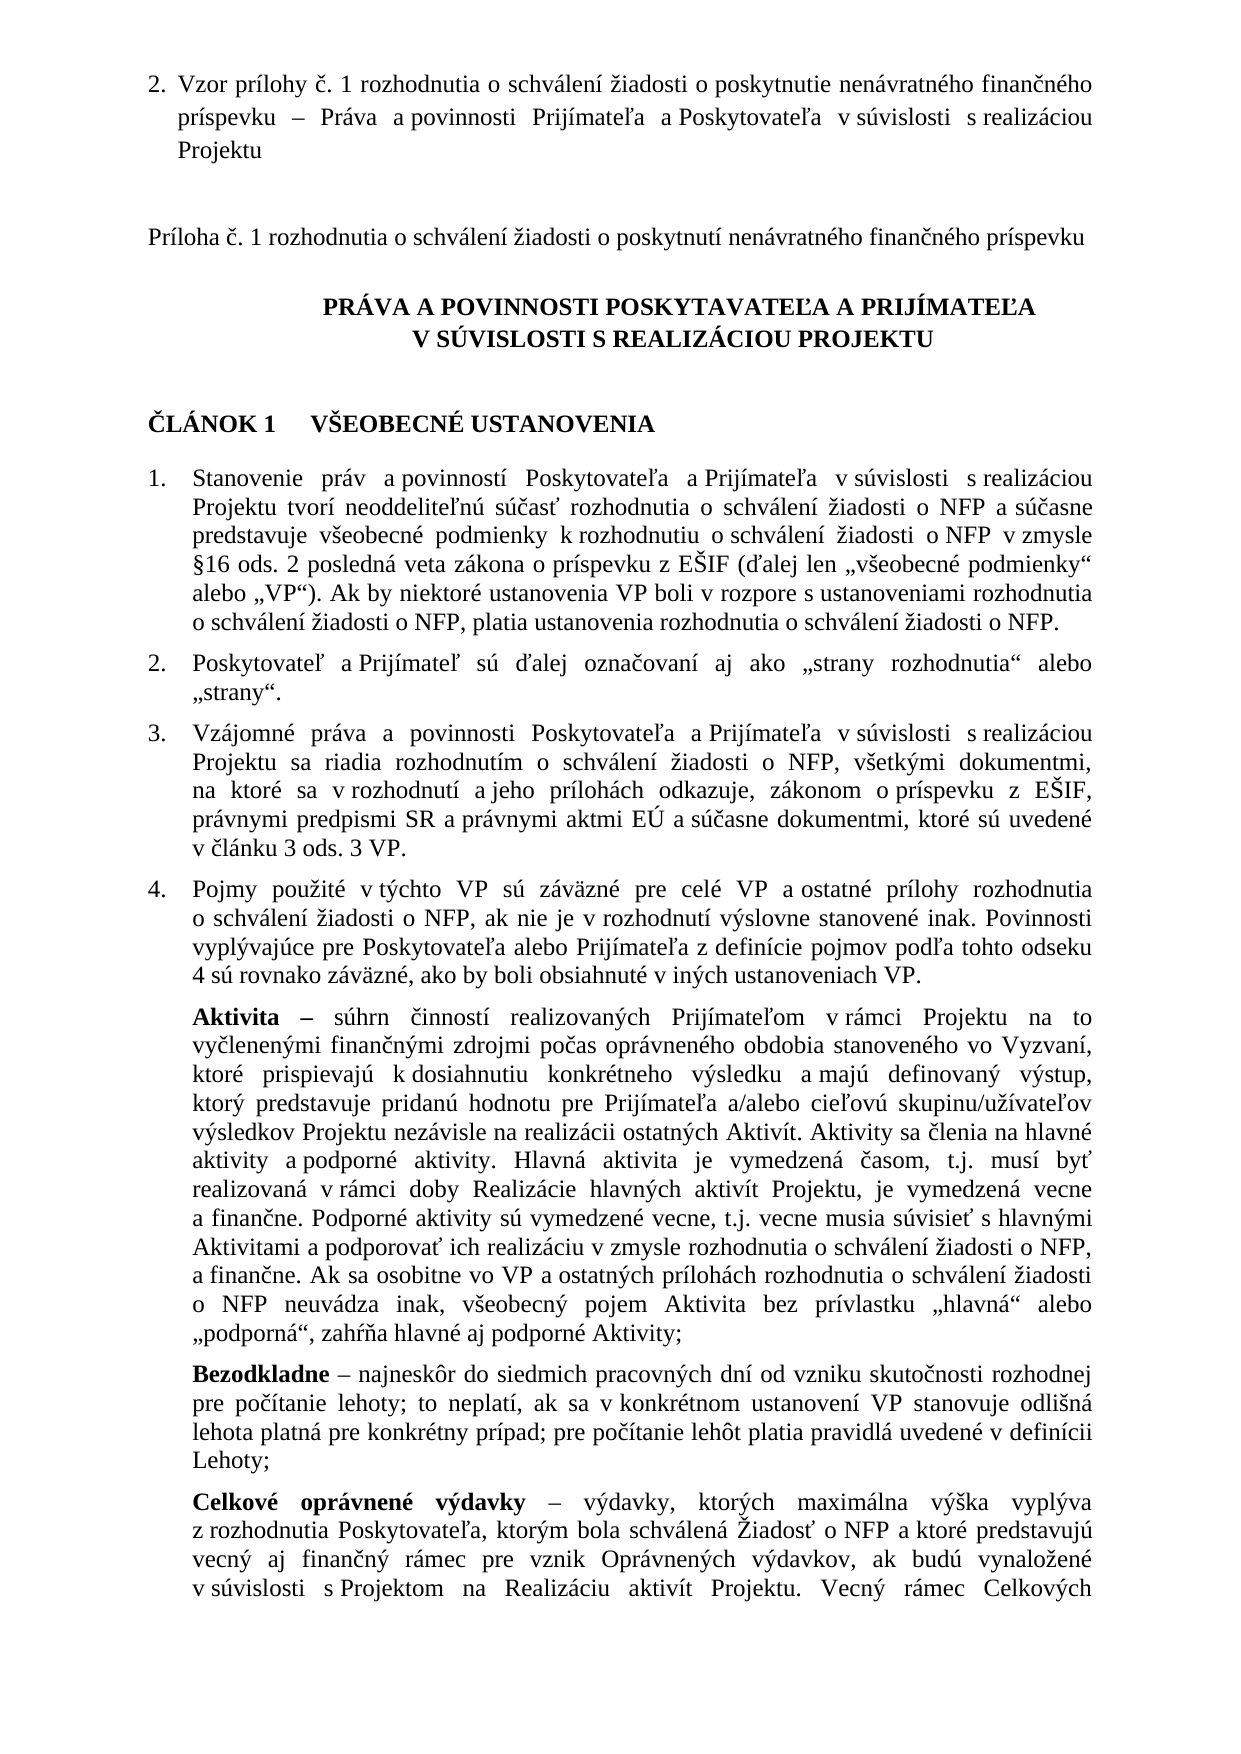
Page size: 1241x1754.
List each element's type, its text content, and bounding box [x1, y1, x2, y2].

text Príloha č. 1 rozhodnutia o schválení žiadosti o poskytnutí nenávratného finančného príspevku [148, 222, 1093, 251]
list Pojmy použité v týchto VP sú záväzné pre celé VP a ostatné prílohy rozhodnutia o schválení žiadosti o NFP, ak nie je v rozhodnutí výslovne stanovené inak. Povinnosti vyplývajúce pre Poskytovateľa alebo Prijímateľa z definície pojmov podľa tohto odseku 4 sú rovnako záväzné, ako by boli obsiahnuté v iných ustanoveniach VP. [148, 874, 1093, 989]
text PRÁVA A POVINNOSTI POSKYTAVATEĽA A PRIJÍMATEĽA V SÚVISLOSTI S REALIZÁCIOU PROJEKTU [148, 292, 1093, 352]
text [192, 1487, 1093, 1602]
text Aktivita – súhrn činností realizovaných Prijímateľom v rámci Projektu na to vyčlenenými finančnými zdrojmi počas oprávneného obdobia stanoveného vo Vyzvaní, ktoré prispievajú k dosiahnutiu konkrétneho výsledku a majú definovaný výstup, ktorý predstavuje pridanú hodnotu pre Prijímateľa a/alebo cieľovú skupinu/užívateľov výsledkov Projektu nezávisle na realizácii ostatných Aktivít. Aktivity sa členia na hlavné aktivity a podporné aktivity. Hlavná aktivita je vymedzená časom, t.j. musí byť realizovaná v rámci doby Realizácie hlavných aktivít Projektu, je vymedzená vecne a finančne. Podporné aktivity sú vymedzené vecne, t.j. vecne musia súvisieť s hlavnými Aktivitami a podporovať ich realizáciu v zmysle rozhodnutia o schválení žiadosti o NFP, a finančne. Ak sa osobitne vo VP a ostatných prílohách rozhodnutia o schválení žiadosti o NFP neuvádza inak, všeobecný pojem Aktivita bez prívlastku „hlavná“ alebo „podporná“, zahŕňa hlavné aj podporné Aktivity; [192, 1002, 1093, 1347]
text ČLÁNOK 1 VŠEOBECNÉ USTANOVENIA [148, 409, 1093, 438]
list Stanovenie práv a povinností Poskytovateľa a Prijímateľa v súvislosti s realizáciou Projektu tvorí neoddeliteľnú súčasť rozhodnutia o schválení žiadosti o NFP a súčasne predstavuje všeobecné podmienky k rozhodnutiu o schválení žiadosti o NFP v zmysle §16 ods. 2 posledná veta zákona o príspevku z EŠIF (ďalej len „všeobecné podmienky“ alebo „VP“). Ak by niektoré ustanovenia VP boli v rozpore s ustanoveniami rozhodnutia o schválení žiadosti o NFP, platia ustanovenia rozhodnutia o schválení žiadosti o NFP. [148, 463, 1093, 635]
list Vzájomné práva a povinnosti Poskytovateľa a Prijímateľa v súvislosti s realizáciou Projektu sa riadia rozhodnutím o schválení žiadosti o NFP, všetkými dokumentmi, na ktoré sa v rozhodnutí a jeho prílohách odkazuje, zákonom o príspevku z EŠIF, právnymi predpismi SR a právnymi aktmi EÚ a súčasne dokumentmi, ktoré sú uvedené v článku 3 ods. 3 VP. [148, 718, 1093, 862]
text Bezodkladne – najneskôr do siedmich pracovných dní od vzniku skutočnosti rozhodnej pre počítanie lehoty; to neplatí, ak sa v konkrétnom ustanovení VP stanovuje odlišná lehota platná pre konkrétny prípad; pre počítanie lehôt platia pravidlá uvedené v definícii Lehoty; [192, 1359, 1093, 1474]
list Poskytovateľ a Prijímateľ sú ďalej označovaní aj ako „strany rozhodnutia“ alebo „strany“. [148, 648, 1093, 705]
